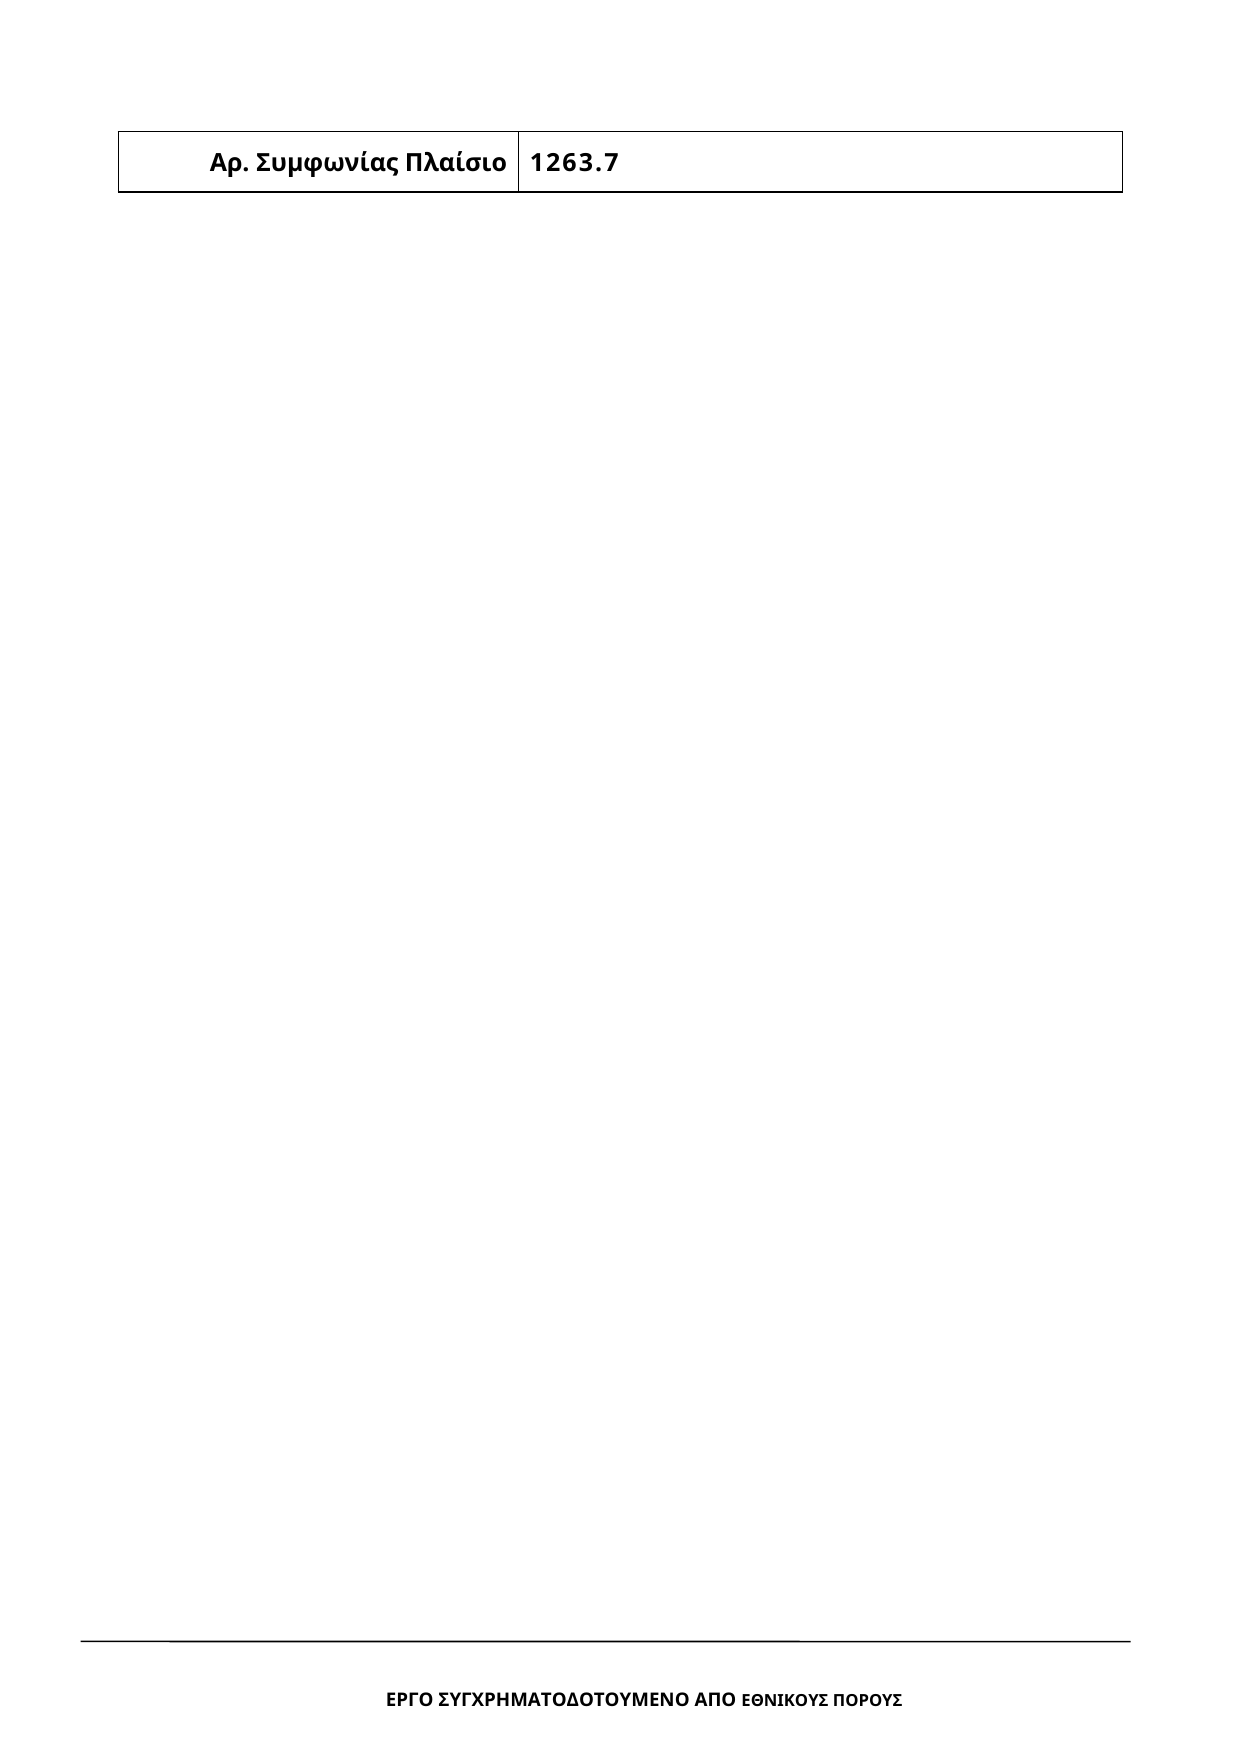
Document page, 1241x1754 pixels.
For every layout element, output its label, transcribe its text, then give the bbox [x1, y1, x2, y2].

table_cell Αρ. Συμφωνίας Πλαίσιο [119, 132, 518, 191]
table_cell 1263.7 [519, 132, 1122, 191]
